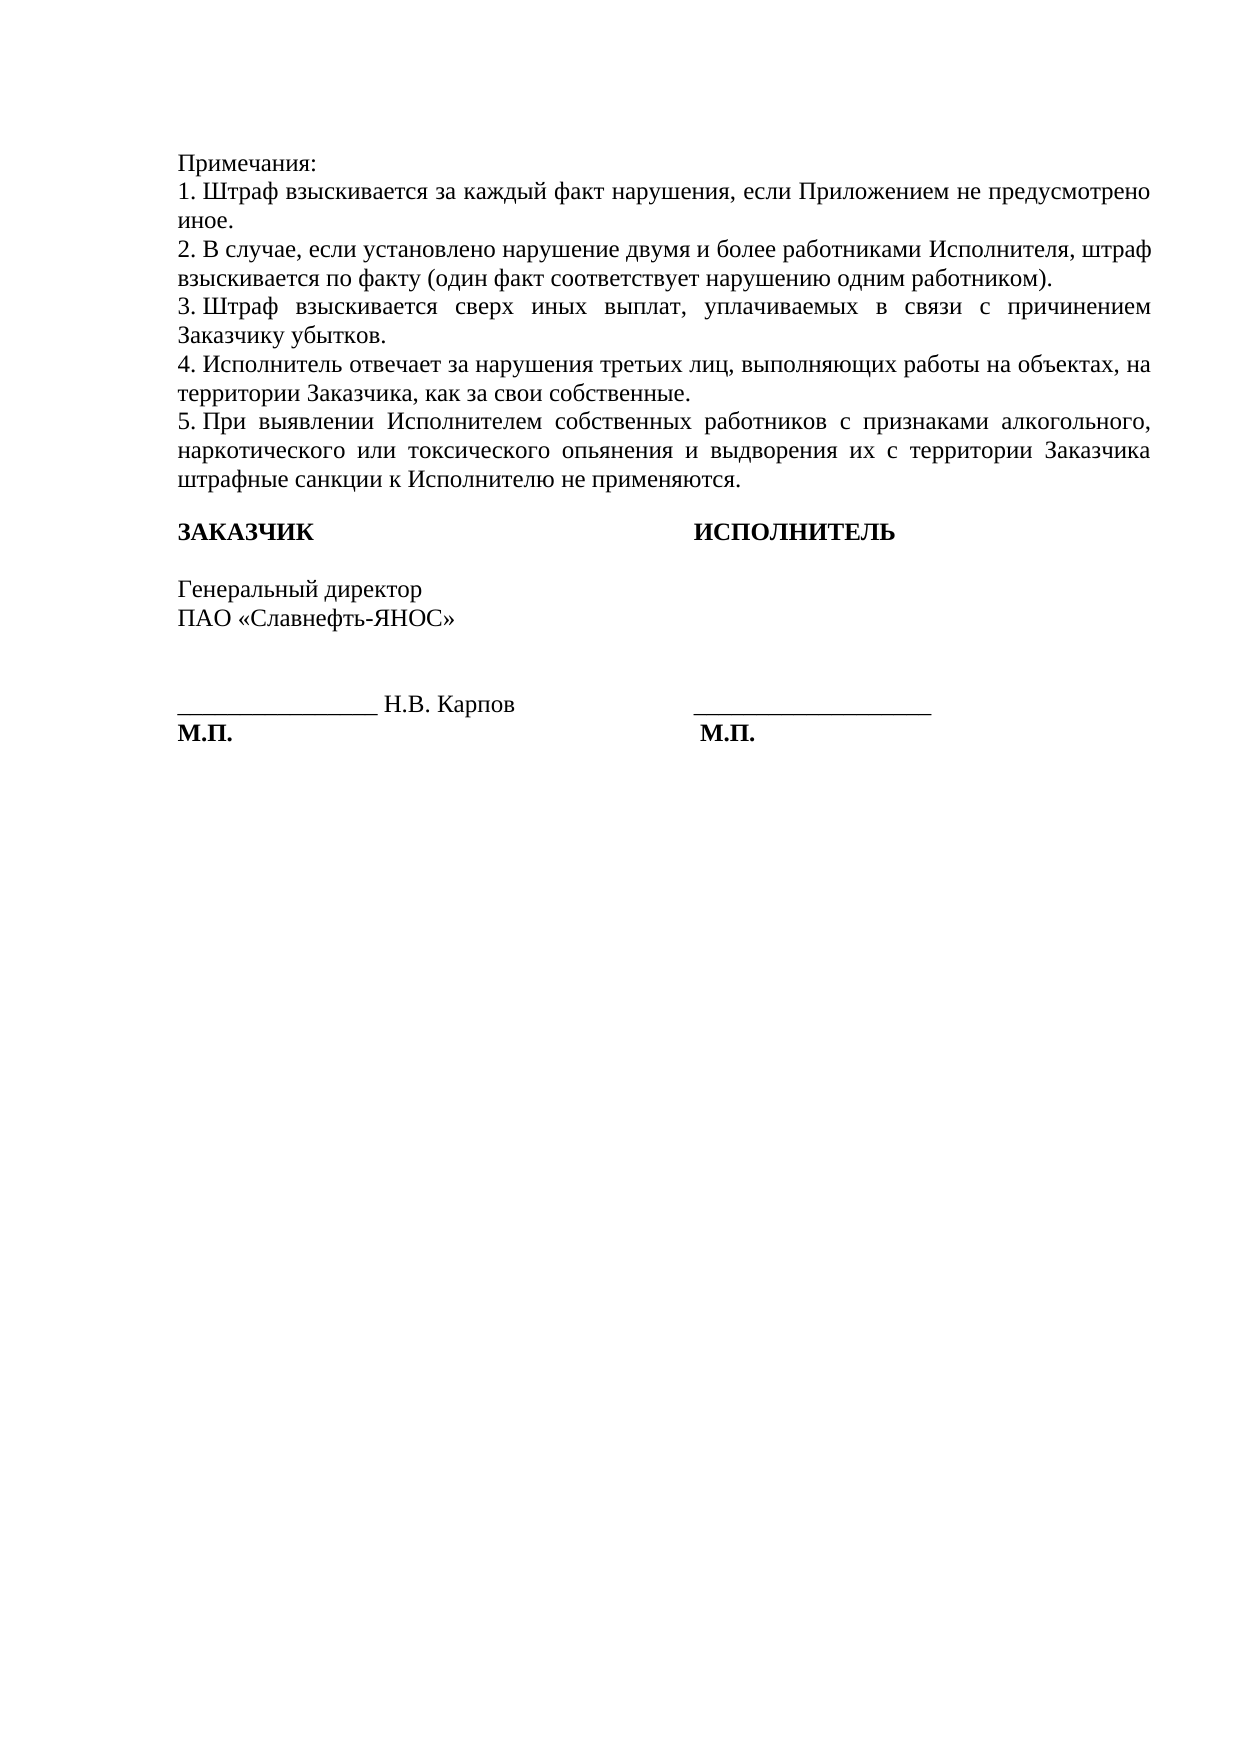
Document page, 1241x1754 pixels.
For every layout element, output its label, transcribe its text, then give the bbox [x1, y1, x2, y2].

text ЗАКАЗЧИК ИСПОЛНИТЕЛЬ [177, 517, 1152, 546]
text ________________ Н.В. Карпов ___________________ [177, 689, 1152, 718]
text 5. При выявлении Исполнителем собственных работников с признаками алкогольного, наркотического или токсического опьянения и выдворения их с территории Заказчика штрафные санкции к Исполнителю не применяются. [177, 406, 1152, 493]
text Генеральный директор [177, 574, 1152, 603]
text 2. В случае, если установлено нарушение двумя и более работниками Исполнителя, штраф взыскивается по факту (один факт соответствует нарушению одним работником). [177, 234, 1152, 291]
text М.П. М.П. [177, 718, 1152, 747]
text Примечания: [177, 148, 1152, 176]
text 1. Штраф взыскивается за каждый факт нарушения, если Приложением не предусмотрено иное. [177, 176, 1152, 234]
text 4. Исполнитель отвечает за нарушения третьих лиц, выполняющих работы на объектах, на территории Заказчика, как за свои собственные. [177, 349, 1152, 406]
text ПАО «Славнефть-ЯНОС» [177, 603, 1152, 632]
text 3. Штраф взыскивается сверх иных выплат, уплачиваемых в связи с причинением Заказчику убытков. [177, 291, 1152, 349]
